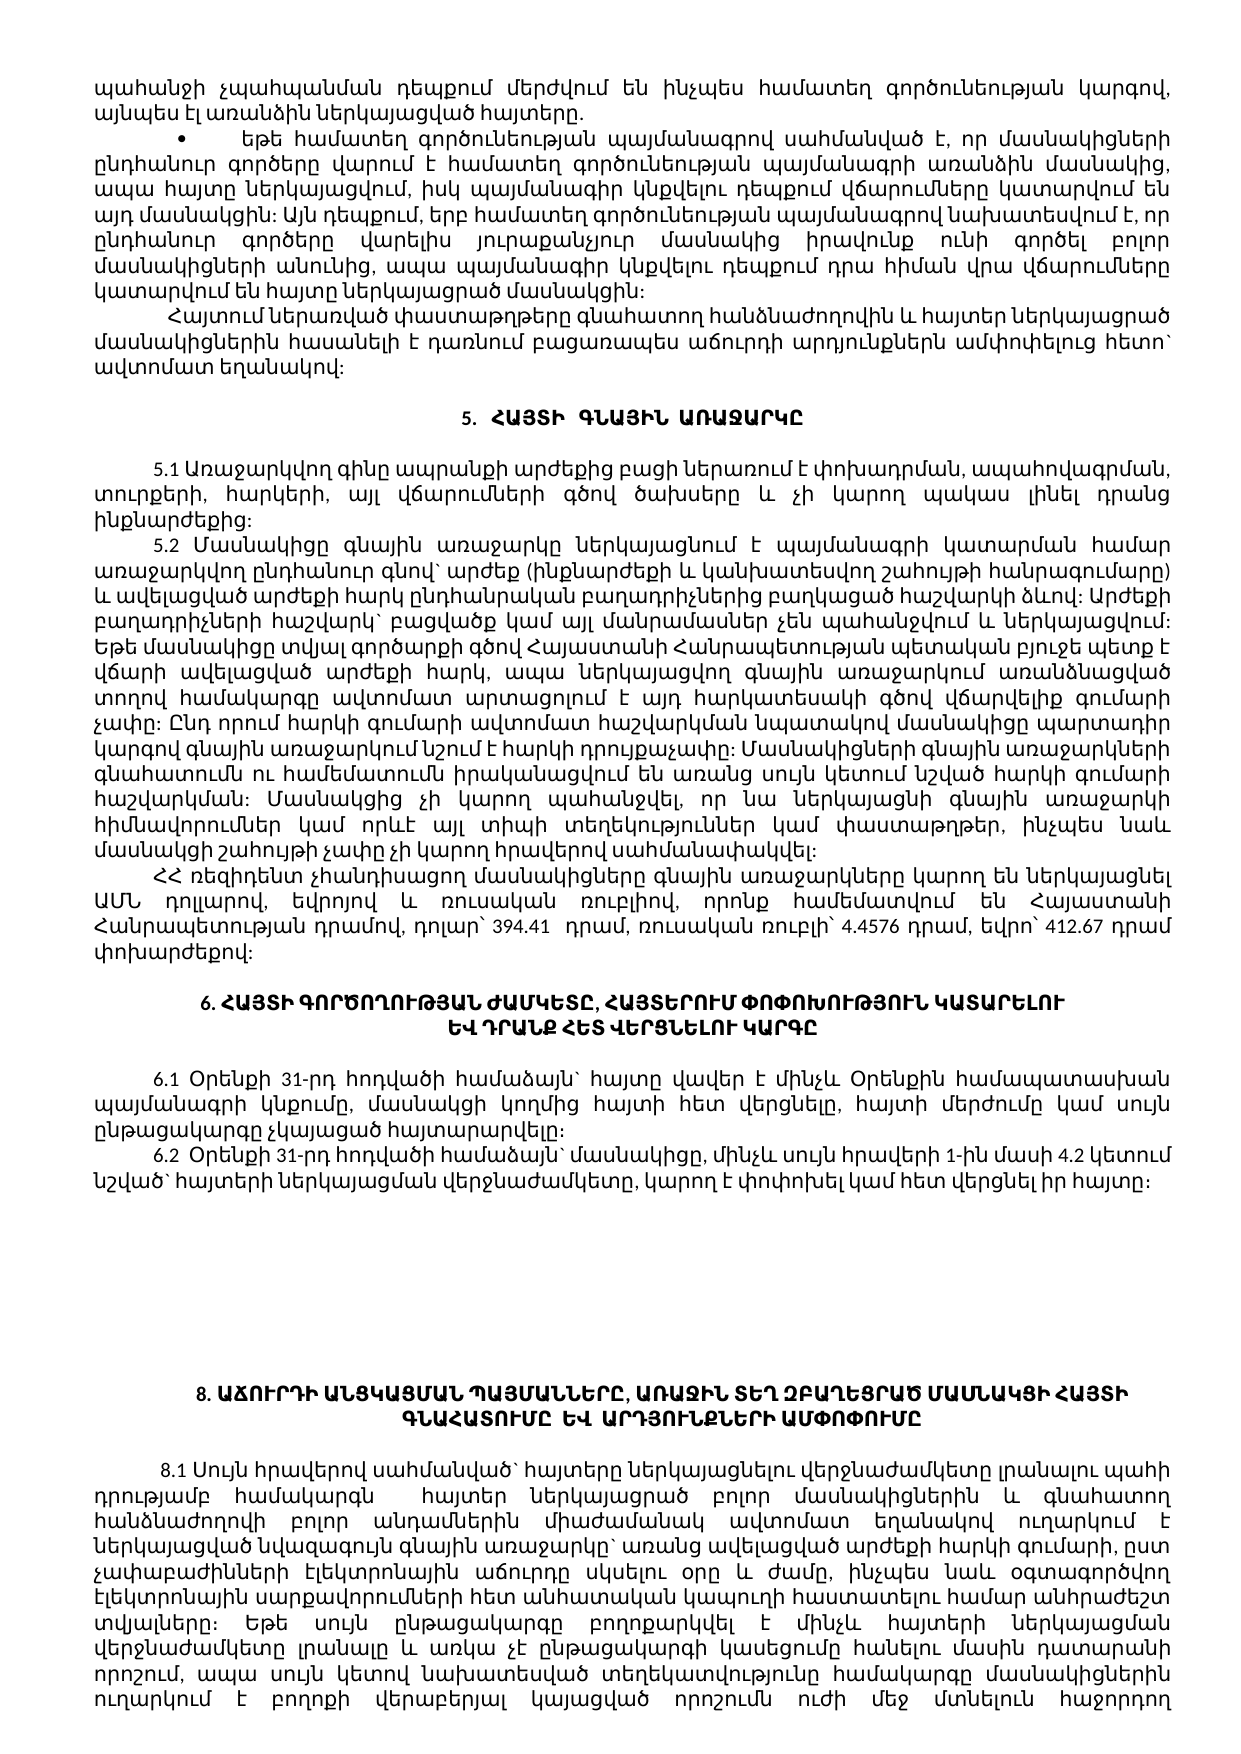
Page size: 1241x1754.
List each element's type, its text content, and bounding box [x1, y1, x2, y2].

text ԳՆԱՀԱՏՈՒՄԸ ԵՎ ԱՐԴՅՈՒՆՔՆԵՐԻ ԱՄՓՈՓՈՒՄԸ [94, 1407, 1171, 1432]
text 5.2 Մասնակիցը գնային առաջարկը ներկայացնում է պայմանագրի կատարման համար առաջարկվող ընդհանուր գնով` արժեք (ինքնարժեքի և կանխատեսվող շահույթի հանրագումարը) և ավելացված արժեքի հարկ ընդհանրական բաղադրիչներից բաղկացած հաշվարկի ձևով: Արժեքի բաղադրիչների հաշվարկ` բացվածք կամ այլ մանրամասներ չեն պահանջվում և ներկայացվում: Եթե մասնակիցը տվյալ գործարքի գծով Հայաստանի Հանրապետության պետական բյուջե պետք է վճարի ավելացված արժեքի հարկ, ապա ներկայացվող գնային առաջարկում առանձնացված տողով համակարգը ավտոմատ արտացոլում է այդ հարկատեսակի գծով վճարվելիք գումարի չափը: Ընդ որում հարկի գումարի ավտոմատ հաշվարկման նպատակով մասնակիցը պարտադիր կարգով գնային առաջարկում նշում է հարկի դրույքաչափը: Մասնակիցների գնային առաջարկների գնահատումն ու համեմատումն իրականացվում են առանց սույն կետում նշված հարկի գումարի հաշվարկման: Մասնակցից չի կարող պահանջվել, որ նա ներկայացնի գնային առաջարկի հիմնավորումներ կամ որևէ այլ տիպի տեղեկություններ կամ փաստաթղթեր, ինչպես նաև մասնակցի շահույթի չափը չի կարող հրավերով սահմանափակվել: [94, 532, 1171, 863]
text 6.1 Օրենքի 31-րդ հոդվածի համաձայն` հայտը վավեր է մինչև Օրենքին համապատասխան պայմանագրի կնքումը, մասնակցի կողմից հայտի հետ վերցնելը, հայտի մերժումը կամ սույն ընթացակարգը չկայացած հայտարարվելը։ [94, 1066, 1171, 1142]
text 6.2 Օրենքի 31-րդ հոդվածի համաձայն` մասնակիցը, մինչև սույն հրավերի 1-ին մասի 4.2 կետում նշված` հայտերի ներկայացման վերջնաժամկետը, կարող է փոփոխել կամ հետ վերցնել իր հայտը։ [94, 1142, 1171, 1193]
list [94, 75, 1171, 126]
text ՀՀ ռեզիդենտ չհանդիսացող մասնակիցները գնային առաջարկները կարող են ներկայացնել ԱՄՆ դոլլարով, եվրոյով և ռուսական ռուբլիով, որոնք համեմատվում են Հայաստանի Հանրապետության դրամով, դոլար՝ 394.41 դրամ, ռուսական ռուբլի՝ 4.4576 դրամ, եվրո՝ 412.67 դրամ փոխարժեքով: [94, 863, 1171, 964]
text 6. ՀԱՅՏԻ ԳՈՐԾՈՂՈՒԹՅԱՆ ԺԱՄԿԵՏԸ, ՀԱՅՏԵՐՈՒՄ ՓՈՓՈԽՈՒԹՅՈՒՆ ԿԱՏԱՐԵԼՈՒ [94, 990, 1171, 1015]
text 5.1 Առաջարկվող գինը ապրանքի արժեքից բացի ներառում է փոխադրման, ապահովագրման, տուրքերի, հարկերի, այլ վճարումների գծով ծախսերը և չի կարող պակաս լինել դրանց ինքնարժեքից: [94, 456, 1171, 532]
text 8. ԱՃՈՒՐԴԻ ԱՆՑԿԱՑՄԱՆ ՊԱՅՄԱՆՆԵՐԸ, ԱՌԱՋԻՆ ՏԵՂ ԶԲԱՂԵՑՐԱԾ ՄԱՍՆԱԿՑԻ ՀԱՅՏԻ [94, 1381, 1171, 1407]
list եթե համատեղ գործունեության պայմանագրով սահմանված է, որ մասնակիցների ընդհանուր գործերը վարում է համատեղ գործունեության պայմանագրի առանձին մասնակից, ապա հայտը ներկայացվում, իսկ պայմանագիր կնքվելու դեպքում վճարումները կատարվում են այդ մասնակցին: Այն դեպքում, երբ համատեղ գործունեության պայմանագրով նախատեսվում է, որ ընդհանուր գործերը վարելիս յուրաքանչյուր մասնակից իրավունք ունի գործել բոլոր մասնակիցների անունից, ապա պայմանագիր կնքվելու դեպքում դրա հիման վրա վճարումները կատարվում են հայտը ներկայացրած մասնակցին: [94, 126, 1171, 304]
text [94, 1457, 1171, 1712]
text ԵՎ ԴՐԱՆՔ ՀԵՏ ՎԵՐՑՆԵԼՈՒ ԿԱՐԳԸ [94, 1015, 1171, 1041]
text 5. ՀԱՅՏԻ ԳՆԱՅԻՆ ԱՌԱՋԱՐԿԸ [94, 405, 1171, 431]
text Հայտում ներառված փաստաթղթերը գնահատող հանձնաժողովին և հայտեր ներկայացրած մասնակիցներին հասանելի է դառնում բացառապես աճուրդի արդյունքներն ամփոփելուց հետո` ավտոմատ եղանակով: [94, 304, 1171, 380]
